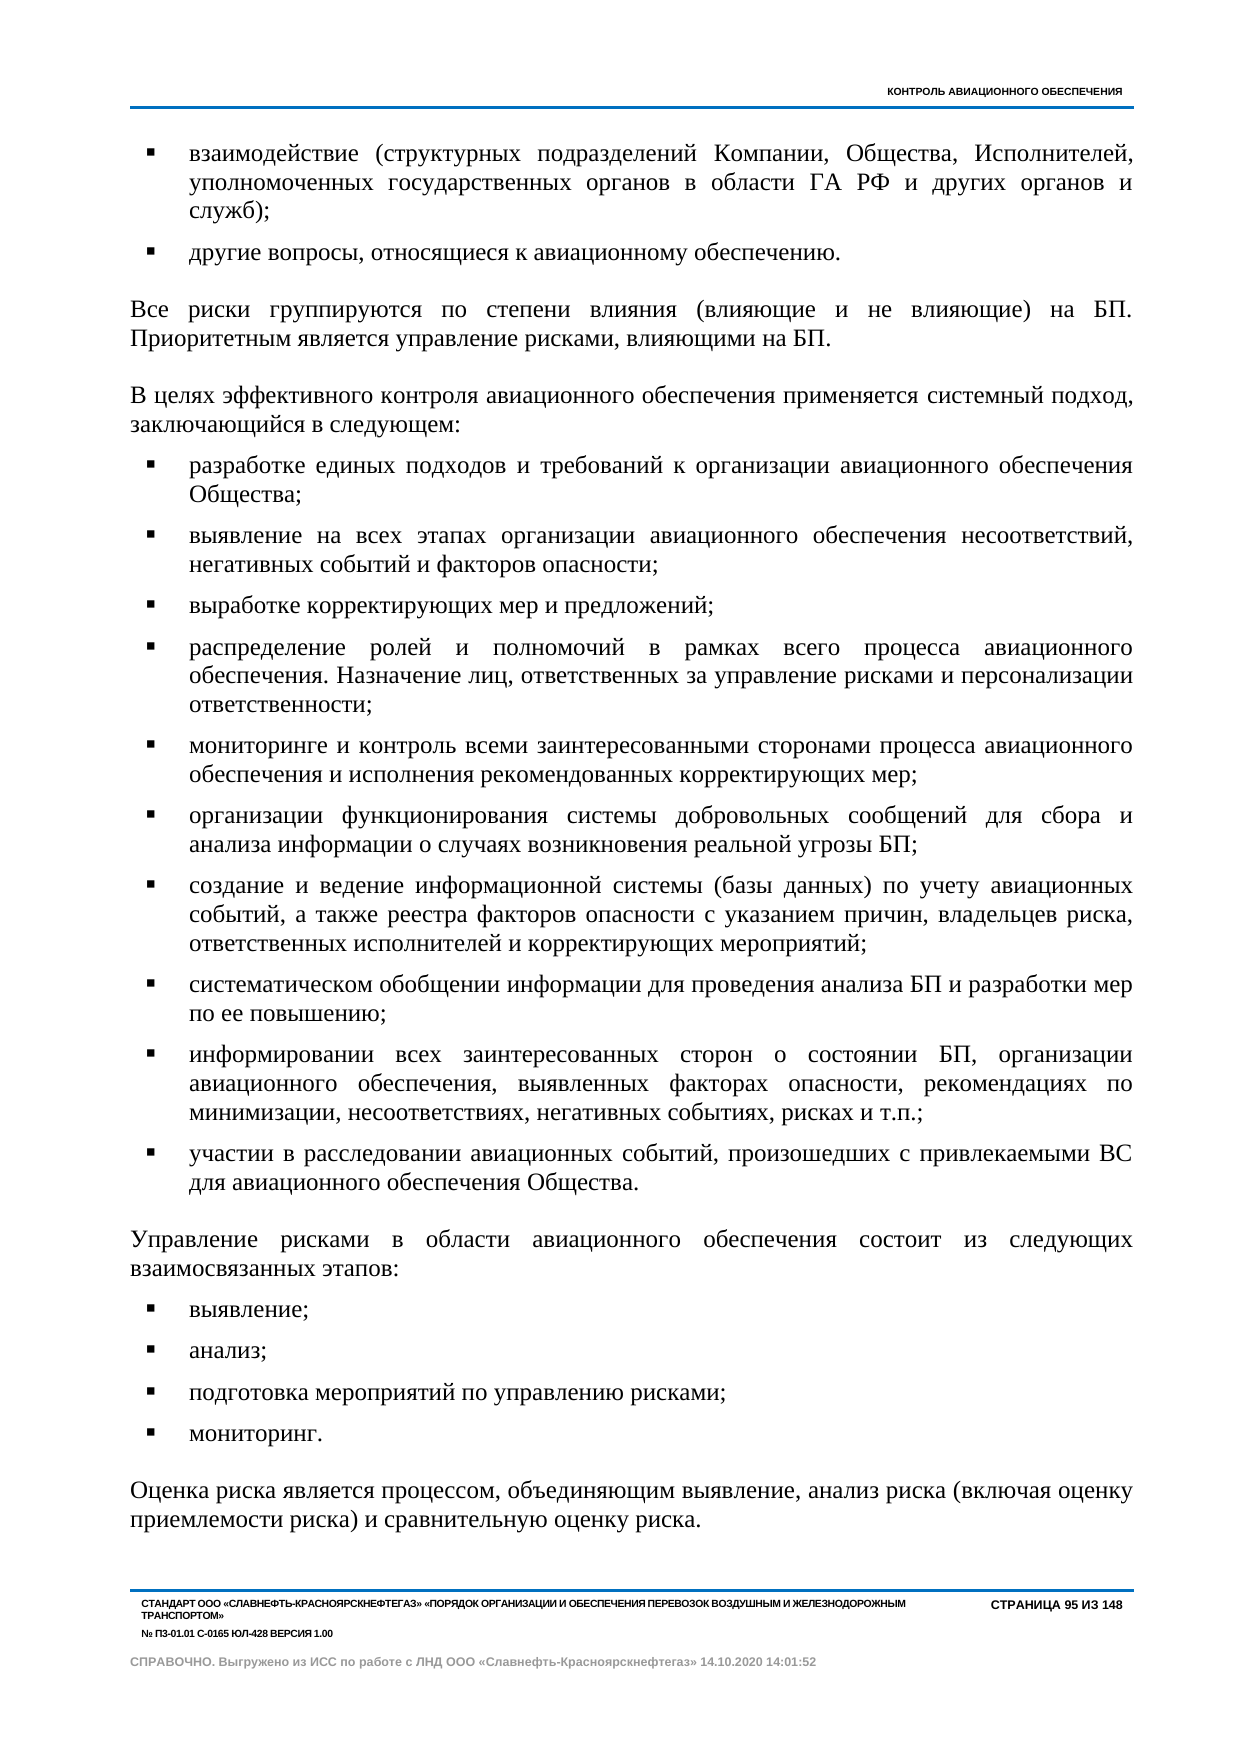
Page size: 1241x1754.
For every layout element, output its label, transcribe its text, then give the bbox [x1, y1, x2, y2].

list участии в расследовании авиационных событий, произошедших с привлекаемыми ВС для авиационного обеспечения Общества. [145, 1138, 1134, 1196]
text Оценка риска является процессом, объединяющим выявление, анализ риска (включая оценку приемлемости риска) и сравнительную оценку риска. [130, 1476, 1134, 1533]
list выявление на всех этапах организации авиационного обеспечения несоответствий, негативных событий и факторов опасности; [145, 521, 1134, 578]
list выработке корректирующих мер и предложений; [145, 591, 1134, 619]
list другие вопросы, относящиеся к авиационному обеспечению. [145, 237, 1134, 266]
text Управление рисками в области авиационного обеспечения состоит из следующих взаимосвязанных этапов: [130, 1224, 1134, 1282]
list мониторинг. [145, 1418, 1134, 1447]
list подготовка мероприятий по управлению рисками; [145, 1377, 1134, 1406]
list распределение ролей и полномочий в рамках всего процесса авиационного обеспечения. Назначение лиц, ответственных за управление рисками и персонализации ответственности; [145, 632, 1134, 718]
list организации функционирования системы добровольных сообщений для сбора и анализа информации о случаях возникновения реальной угрозы БП; [145, 801, 1134, 858]
text Все риски группируются по степени влияния (влияющие и не влияющие) на БП. Приоритетным является управление рисками, влияющими на БП. [130, 294, 1134, 352]
list систематическом обобщении информации для проведения анализа БП и разработки мер по ее повышению; [145, 969, 1134, 1027]
text В целях эффективного контроля авиационного обеспечения применяется системный подход, заключающийся в следующем: [130, 381, 1134, 438]
list взаимодействие (структурных подразделений Компании, Общества, Исполнителей, уполномоченных государственных органов в области ГА РФ и других органов и служб); [145, 138, 1134, 224]
list выявление; [145, 1294, 1134, 1323]
list разработке единых подходов и требований к организации авиационного обеспечения Общества; [145, 451, 1134, 508]
list мониторинге и контроль всеми заинтересованными сторонами процесса авиационного обеспечения и исполнения рекомендованных корректирующих мер; [145, 731, 1134, 788]
list анализ; [145, 1336, 1134, 1364]
list создание и ведение информационной системы (базы данных) по учету авиационных событий, а также реестра факторов опасности с указанием причин, владельцев риска, ответственных исполнителей и корректирующих мероприятий; [145, 871, 1134, 957]
list информировании всех заинтересованных сторон о состоянии БП, организации авиационного обеспечения, выявленных факторах опасности, рекомендациях по минимизации, несоответствиях, негативных событиях, рисках и т.п.; [145, 1039, 1134, 1126]
